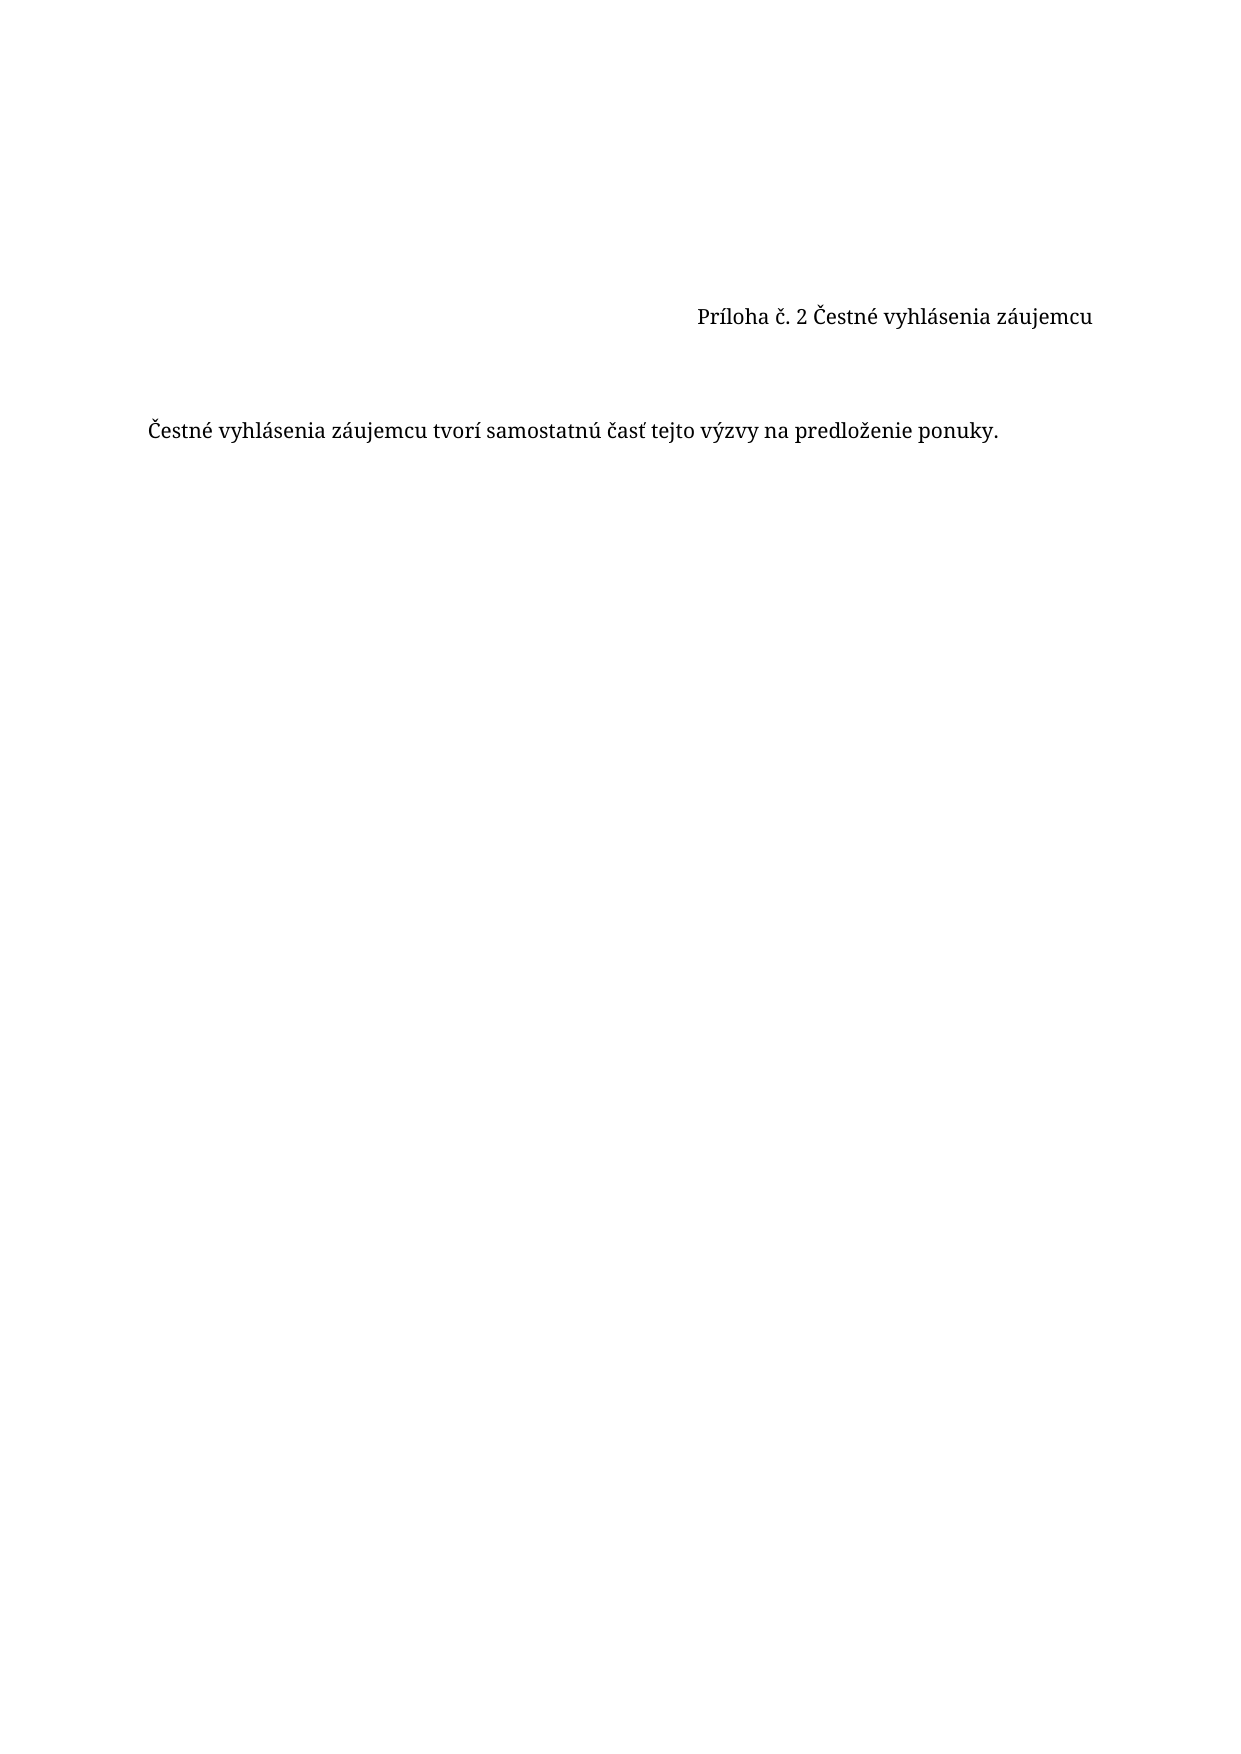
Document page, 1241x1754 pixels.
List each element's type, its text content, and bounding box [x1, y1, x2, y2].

text Čestné vyhlásenia záujemcu tvorí samostatnú časť tejto výzvy na predloženie ponuky. [148, 416, 1093, 445]
text Príloha č. 2 Čestné vyhlásenia záujemcu [148, 302, 1093, 331]
